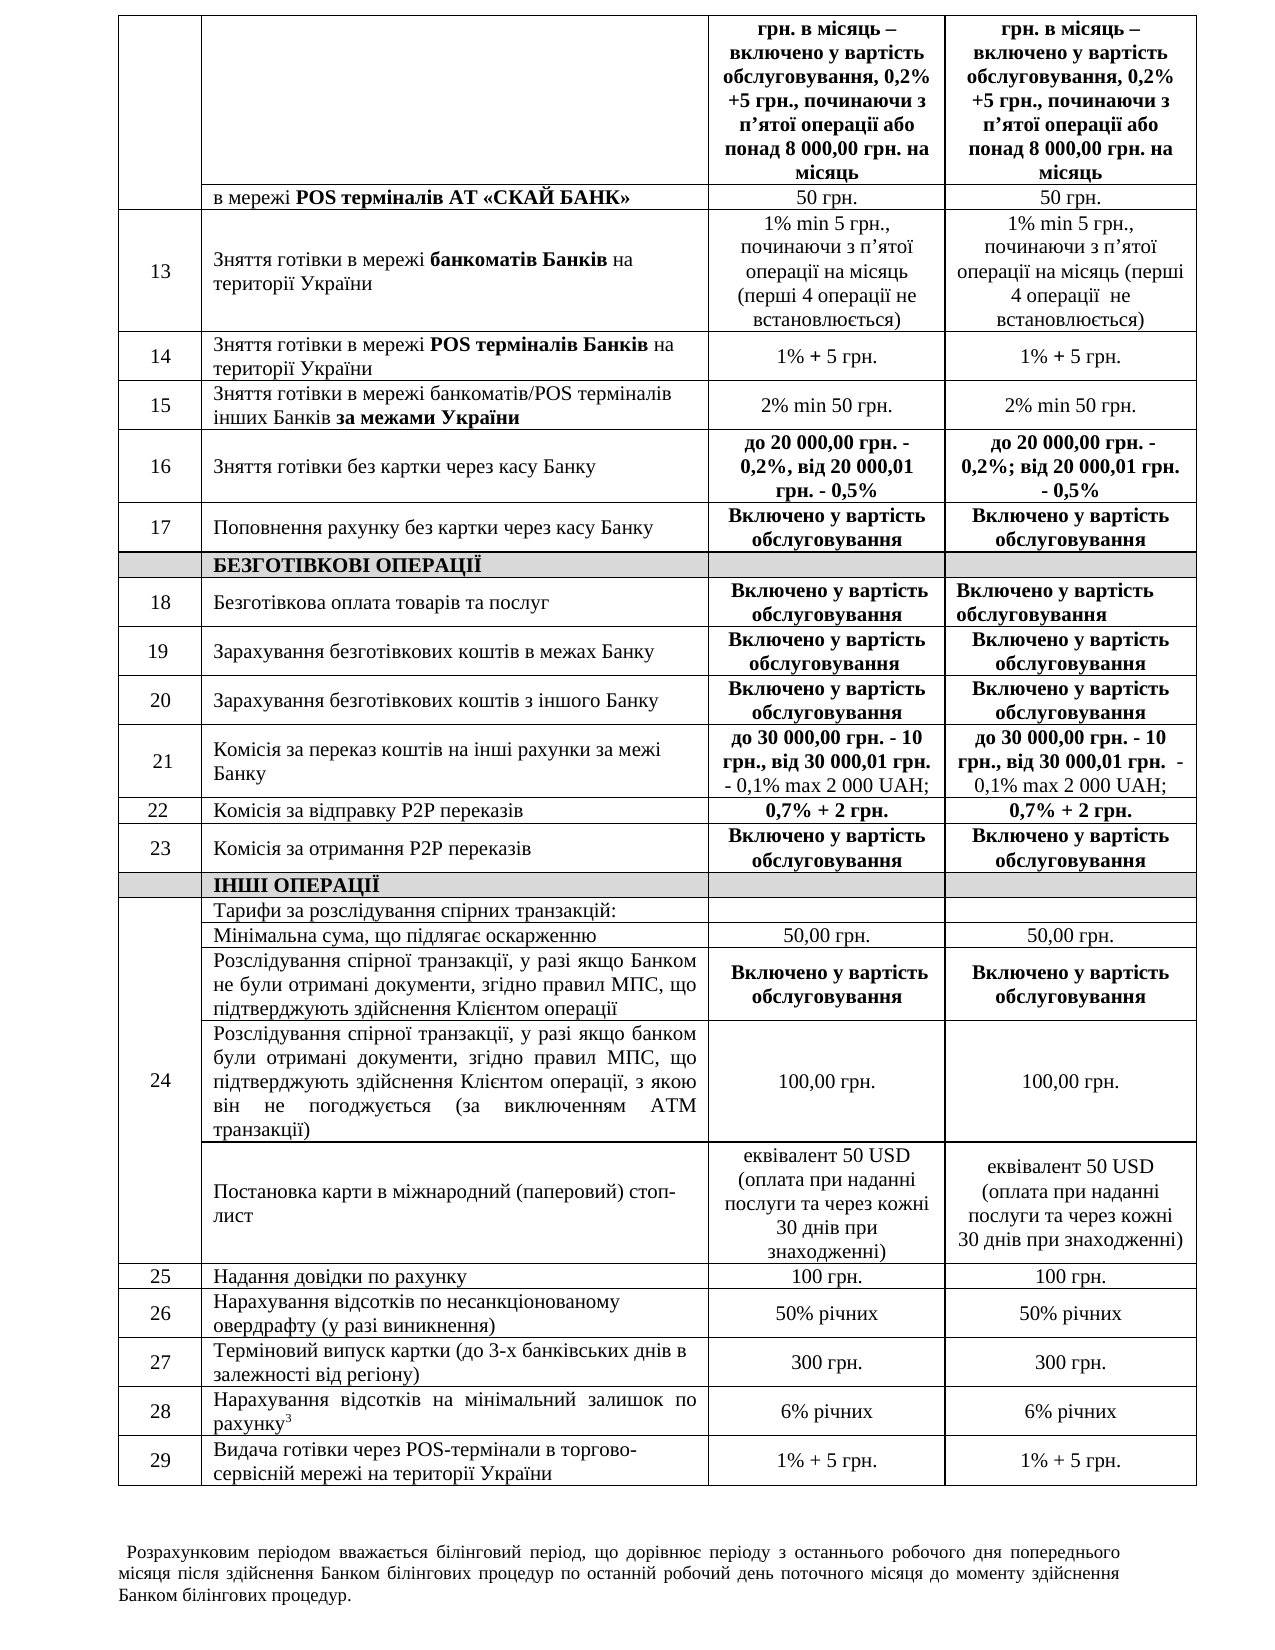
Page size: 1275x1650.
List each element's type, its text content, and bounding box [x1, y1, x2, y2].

table_cell до 30 000,00 грн. - 10 грн., від 30 000,01 грн. - 0,1% max 2 000 UAH; [946, 725, 1196, 797]
table_cell 100 грн. [946, 1264, 1196, 1288]
table_cell до 30 000,00 грн. - 10 грн., від 30 000,01 грн. - 0,1% max 2 000 UAH; [709, 725, 944, 797]
table_cell Включено у вартість обслуговування [709, 578, 944, 626]
table_cell 18 [119, 578, 201, 626]
table_cell 2% min 50 грн. [946, 381, 1196, 429]
table_cell 50 грн. [946, 185, 1196, 209]
table_cell 19 [119, 627, 201, 675]
table_cell Включено у вартість обслуговування [946, 578, 1196, 626]
table_cell 14 [119, 332, 201, 380]
table_cell 1% min 5 грн., починаючи з п’ятої операції на місяць (перші 4 операції не встановлюється) [709, 210, 944, 331]
table_cell 23 [119, 824, 201, 872]
table_cell 50% річних [946, 1289, 1196, 1337]
table_cell 50,00 грн. [946, 923, 1196, 947]
table_cell [946, 553, 1196, 577]
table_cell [709, 16, 944, 184]
table_cell 0,7% + 2 грн. [709, 798, 944, 822]
table_cell 28 [119, 1387, 201, 1435]
table_cell до 20 000,00 грн. - 0,2%, від 20 000,01 грн. - 0,5% [709, 430, 944, 502]
table_cell 100,00 грн. [946, 1021, 1196, 1141]
table_cell Мінімальна сума, що підлягає оскарженню [202, 923, 708, 947]
table_cell Включено у вартість обслуговування [946, 948, 1196, 1020]
table_cell 27 [119, 1338, 201, 1386]
table_cell [119, 553, 201, 577]
table_cell еквівалент 50 USD (оплата при наданні послуги та через кожні 30 днів при знаходженні) [946, 1143, 1196, 1263]
table_cell Розслідування спірної транзакції, у разі якщо банком були отримані документи, згідно правил МПС, що підтверджують здійснення Клієнтом операції, з якою він не погоджується (за виключенням АТМ транзакції) [202, 1021, 708, 1141]
table_cell Зарахування безготівкових коштів з іншого Банку [202, 676, 708, 724]
table_cell 100 грн. [709, 1264, 944, 1288]
table_cell Зняття готівки в мережі POS терміналів Банків на території України [202, 332, 708, 380]
table_cell Комісія за відправку P2P переказів [202, 798, 708, 822]
table_cell 25 [119, 1264, 201, 1288]
table_cell 22 [119, 798, 201, 822]
table_cell Включено у вартість обслуговування [946, 627, 1196, 675]
table_cell Зарахування безготівкових коштів в межах Банку [202, 627, 708, 675]
text Розрахунковим періодом вважається білінговий період, що дорівнює періоду з останнього робочого дня попереднього місяця після здійснення Банком білінгових процедур по останній робочий день поточного місяця до моменту здійснення Банком білінгових процедур. [118, 1541, 1122, 1605]
table_cell Тарифи за розслідування спірних транзакцій: [202, 898, 708, 922]
table_cell [709, 553, 944, 577]
table_cell Включено у вартість обслуговування [946, 676, 1196, 724]
table_cell Зняття готівки в мережі банкоматів Банків на території України [202, 210, 708, 331]
table_cell 13 [119, 210, 201, 331]
table_cell БЕЗГОТІВКОВІ ОПЕРАЦІЇ [202, 553, 708, 577]
table_cell 300 грн. [709, 1338, 944, 1386]
table_cell Включено у вартість обслуговування [709, 948, 944, 1020]
table_cell Безготівкова оплата товарів та послуг [202, 578, 708, 626]
table_cell [119, 873, 201, 897]
table_cell в мережі POS терміналів АТ «СКАЙ БАНК» [202, 185, 708, 209]
table_cell Зняття готівки без картки через касу Банку [202, 430, 708, 502]
table_cell Нарахування відсотків по несанкціонованому овердрафту (у разі виникнення) [202, 1289, 708, 1337]
table_cell [946, 873, 1196, 897]
table_cell 1% + 5 грн. [946, 332, 1196, 380]
table_cell Включено у вартість обслуговування [709, 676, 944, 724]
table_cell 20 [119, 676, 201, 724]
table_cell 21 [119, 725, 201, 797]
table_cell [709, 898, 944, 922]
table_cell Надання довідки по рахунку [202, 1264, 708, 1288]
table_cell 16 [119, 430, 201, 502]
table_cell 100,00 грн. [709, 1021, 944, 1141]
table_cell 1% + 5 грн. [946, 1436, 1196, 1484]
table_cell 17 [119, 503, 201, 551]
table_cell Комісія за отримання P2P переказів [202, 824, 708, 872]
table_cell Терміновий випуск картки (до 3-х банківських днів в залежності від регіону) [202, 1338, 708, 1386]
table_cell 1% min 5 грн., починаючи з п’ятої операції на місяць (перші 4 операції не встановлюється) [946, 210, 1196, 331]
table_cell 26 [119, 1289, 201, 1337]
table_cell Включено у вартість обслуговування [709, 627, 944, 675]
table_cell [946, 898, 1196, 922]
table_cell [709, 873, 944, 897]
table_cell Комісія за переказ коштів на інші рахунки за межі Банку [202, 725, 708, 797]
table_cell Постановка карти в міжнародний (паперовий) стоп-лист [202, 1143, 708, 1263]
table_cell до 20 000,00 грн. - 0,2%; від 20 000,01 грн. - 0,5% [946, 430, 1196, 502]
table_cell Зняття готівки в мережі банкоматів/POS терміналів інших Банків за межами України [202, 381, 708, 429]
table_cell 6% річних [709, 1387, 944, 1435]
table_cell 300 грн. [946, 1338, 1196, 1386]
table_cell еквівалент 50 USD (оплата при наданні послуги та через кожні 30 днів при знаходженні) [709, 1143, 944, 1263]
table_cell Розслідування спірної транзакції, у разі якщо Банком не були отримані документи, згідно правил МПС, що підтверджують здійснення Клієнтом операції [202, 948, 708, 1020]
table_cell 24 [119, 898, 201, 1263]
table_cell 2% min 50 грн. [709, 381, 944, 429]
table_cell ІНШІ ОПЕРАЦІЇ [202, 873, 708, 897]
table_cell 0,7% + 2 грн. [946, 798, 1196, 822]
table_cell Включено у вартість обслуговування [946, 824, 1196, 872]
table_cell 50,00 грн. [709, 923, 944, 947]
table_cell Видача готівки через POS-термінали в торгово-сервісній мережі на території України [202, 1436, 708, 1484]
table_cell 1% + 5 грн. [709, 1436, 944, 1484]
table_cell 15 [119, 381, 201, 429]
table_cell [946, 16, 1196, 184]
table_cell Поповнення рахунку без картки через касу Банку [202, 503, 708, 551]
table_cell 1% + 5 грн. [709, 332, 944, 380]
table_cell Включено у вартість обслуговування [709, 503, 944, 551]
table_cell 50 грн. [709, 185, 944, 209]
table_cell Нарахування відсотків на мінімальний залишок по рахунку3 [202, 1387, 708, 1435]
table_cell Включено у вартість обслуговування [946, 503, 1196, 551]
table_cell Включено у вартість обслуговування [709, 824, 944, 872]
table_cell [202, 16, 708, 184]
table_cell 6% річних [946, 1387, 1196, 1435]
table_cell 50% річних [709, 1289, 944, 1337]
table_cell 29 [119, 1436, 201, 1484]
